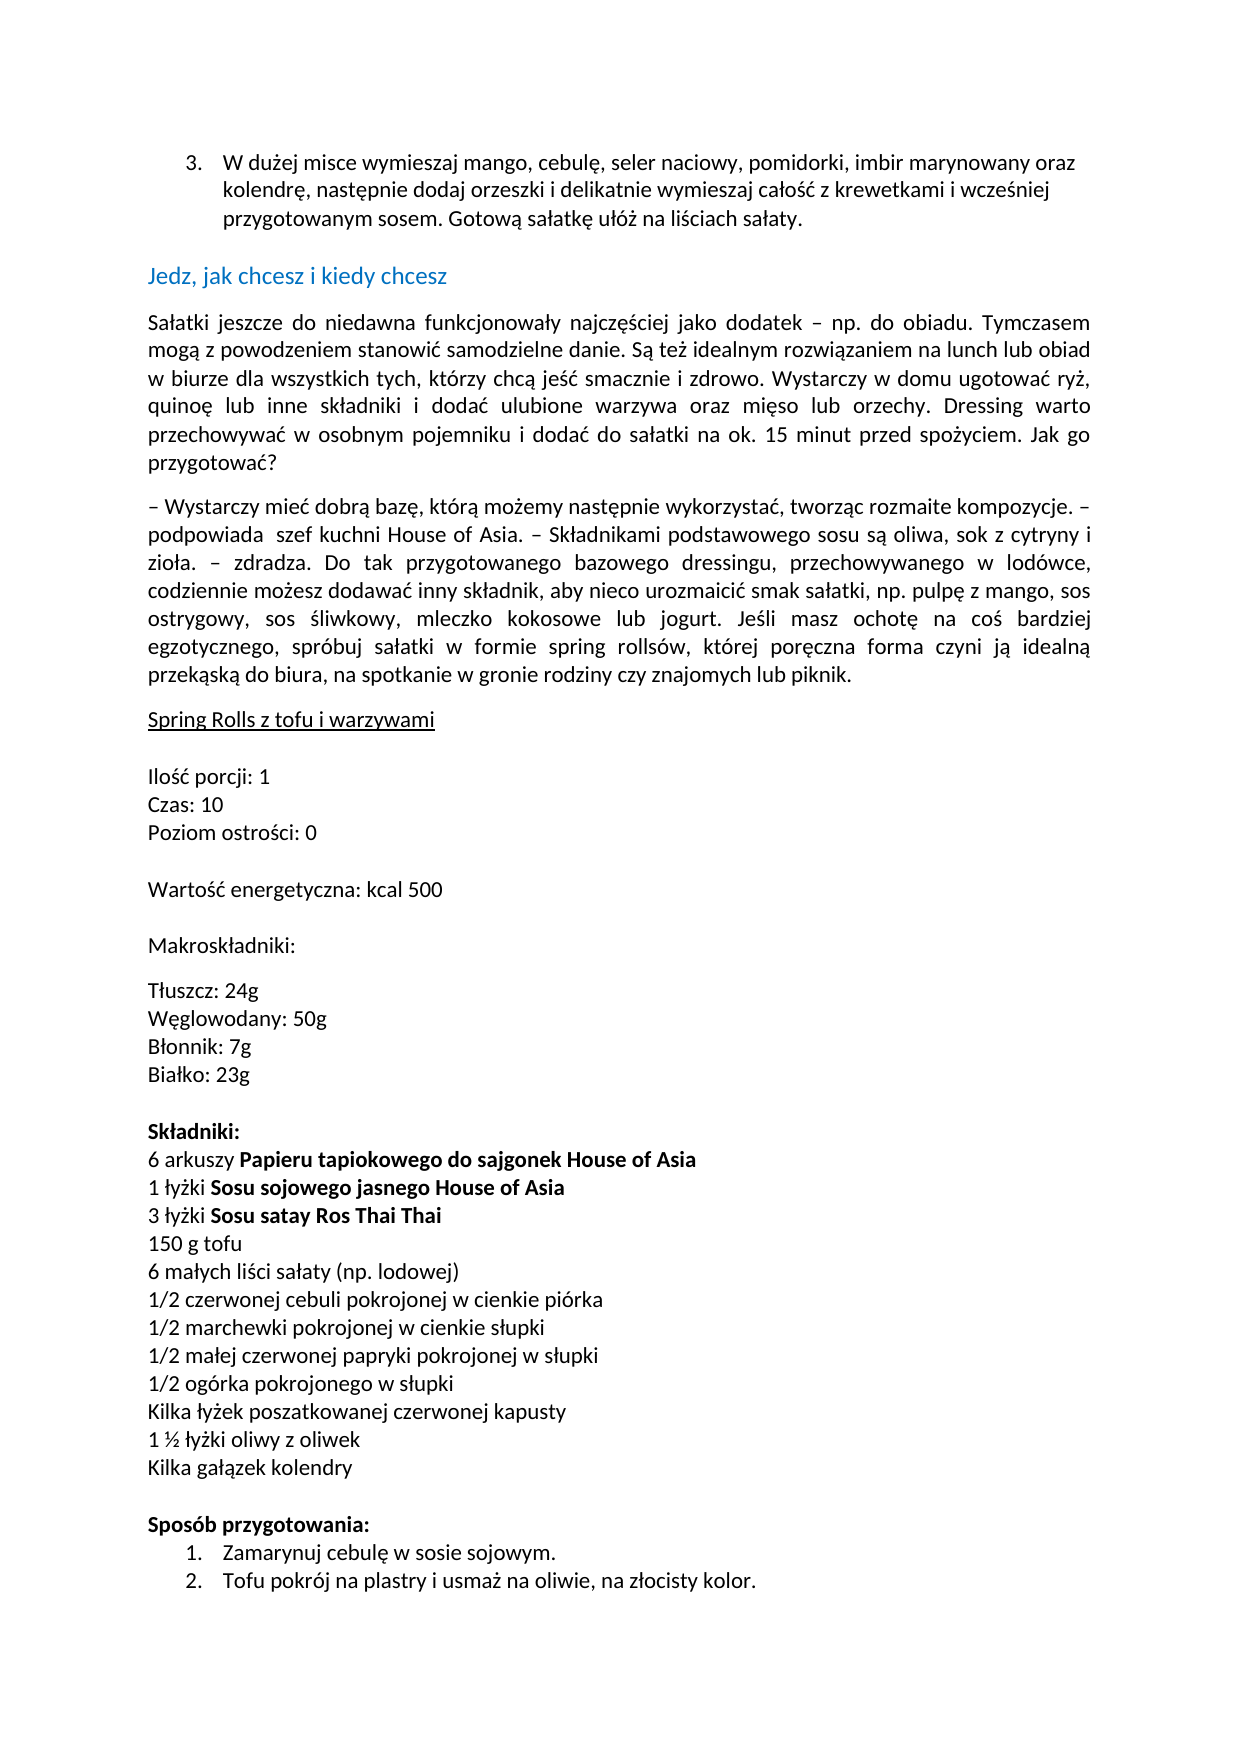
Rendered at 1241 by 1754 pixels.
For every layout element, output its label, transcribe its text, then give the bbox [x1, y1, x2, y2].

text 1 łyżki Sosu sojowego jasnego House of Asia [148, 1173, 1093, 1201]
text 1/2 małej czerwonej papryki pokrojonej w słupki [148, 1341, 1093, 1369]
text Tłuszcz: 24g [148, 976, 1093, 1004]
text Sałatki jeszcze do niedawna funkcjonowały najczęściej jako dodatek – np. do obiadu. Tymczasem mogą z powodzeniem stanowić samodzielne danie. Są też idealnym rozwiązaniem na lunch lub obiad w biurze dla wszystkich tych, którzy chcą jeść smacznie i zdrowo. Wystarczy w domu ugotować ryż, quinoę lub inne składniki i dodać ulubione warzywa oraz mięso lub orzechy. Dressing warto przechowywać w osobnym pojemniku i dodać do sałatki na ok. 15 minut przed spożyciem. Jak go przygotować? [148, 308, 1093, 476]
text Błonnik: 7g [148, 1032, 1093, 1060]
text Kilka gałązek kolendry [148, 1453, 1093, 1481]
text 6 małych liści sałaty (np. lodowej) [148, 1257, 1093, 1285]
text 1/2 ogórka pokrojonego w słupki [148, 1369, 1093, 1397]
text Makroskładniki: [148, 932, 1093, 959]
text Białko: 23g [148, 1060, 1093, 1088]
list Zamarynuj cebulę w sosie sojowym. [185, 1538, 1093, 1566]
text Składniki: [148, 1117, 1093, 1145]
text 1 ½ łyżki oliwy z oliwek [148, 1425, 1093, 1453]
text Kilka łyżek poszatkowanej czerwonej kapusty [148, 1397, 1093, 1425]
text 1/2 czerwonej cebuli pokrojonej w cienkie piórka [148, 1285, 1093, 1313]
list W dużej misce wymieszaj mango, cebulę, seler naciowy, pomidorki, imbir marynowany oraz kolendrę, następnie dodaj orzeszki i delikatnie wymieszaj całość z krewetkami i wcześniej przygotowanym sosem. Gotową sałatkę ułóż na liściach sałaty. [185, 148, 1093, 232]
text Czas: 10 [148, 790, 1093, 818]
text 150 g tofu [148, 1229, 1093, 1257]
text Wartość energetyczna: kcal 500 [148, 875, 1093, 903]
text Poziom ostrości: 0 [148, 818, 1093, 846]
text Sposób przygotowania: [148, 1510, 1093, 1538]
text Węglowodany: 50g [148, 1004, 1093, 1032]
text 1/2 marchewki pokrojonej w cienkie słupki [148, 1313, 1093, 1341]
text – Wystarczy mieć dobrą bazę, którą możemy następnie wykorzystać, tworząc rozmaite kompozycje. – podpowiada szef kuchni House of Asia. – Składnikami podstawowego sosu są oliwa, sok z cytryny i zioła. – zdradza. Do tak przygotowanego bazowego dressingu, przechowywanego w lodówce, codziennie możesz dodawać inny składnik, aby nieco urozmaicić smak sałatki, np. pulpę z mango, sos ostrygowy, sos śliwkowy, mleczko kokosowe lub jogurt. Jeśli masz ochotę na coś bardziej egzotycznego, spróbuj sałatki w formie spring rollsów, której poręczna forma czyni ją idealną przekąską do biura, na spotkanie w gronie rodziny czy znajomych lub piknik. [148, 492, 1093, 688]
text Ilość porcji: 1 [148, 762, 1093, 790]
text 6 arkuszy Papieru tapiokowego do sajgonek House of Asia [148, 1145, 1093, 1173]
text Jedz, jak chcesz i kiedy chcesz [148, 260, 1093, 291]
text 3 łyżki Sosu satay Ros Thai Thai [148, 1201, 1093, 1229]
list Tofu pokrój na plastry i usmaż na oliwie, na złocisty kolor. [185, 1566, 1093, 1594]
text Spring Rolls z tofu i warzywami [148, 705, 1093, 733]
